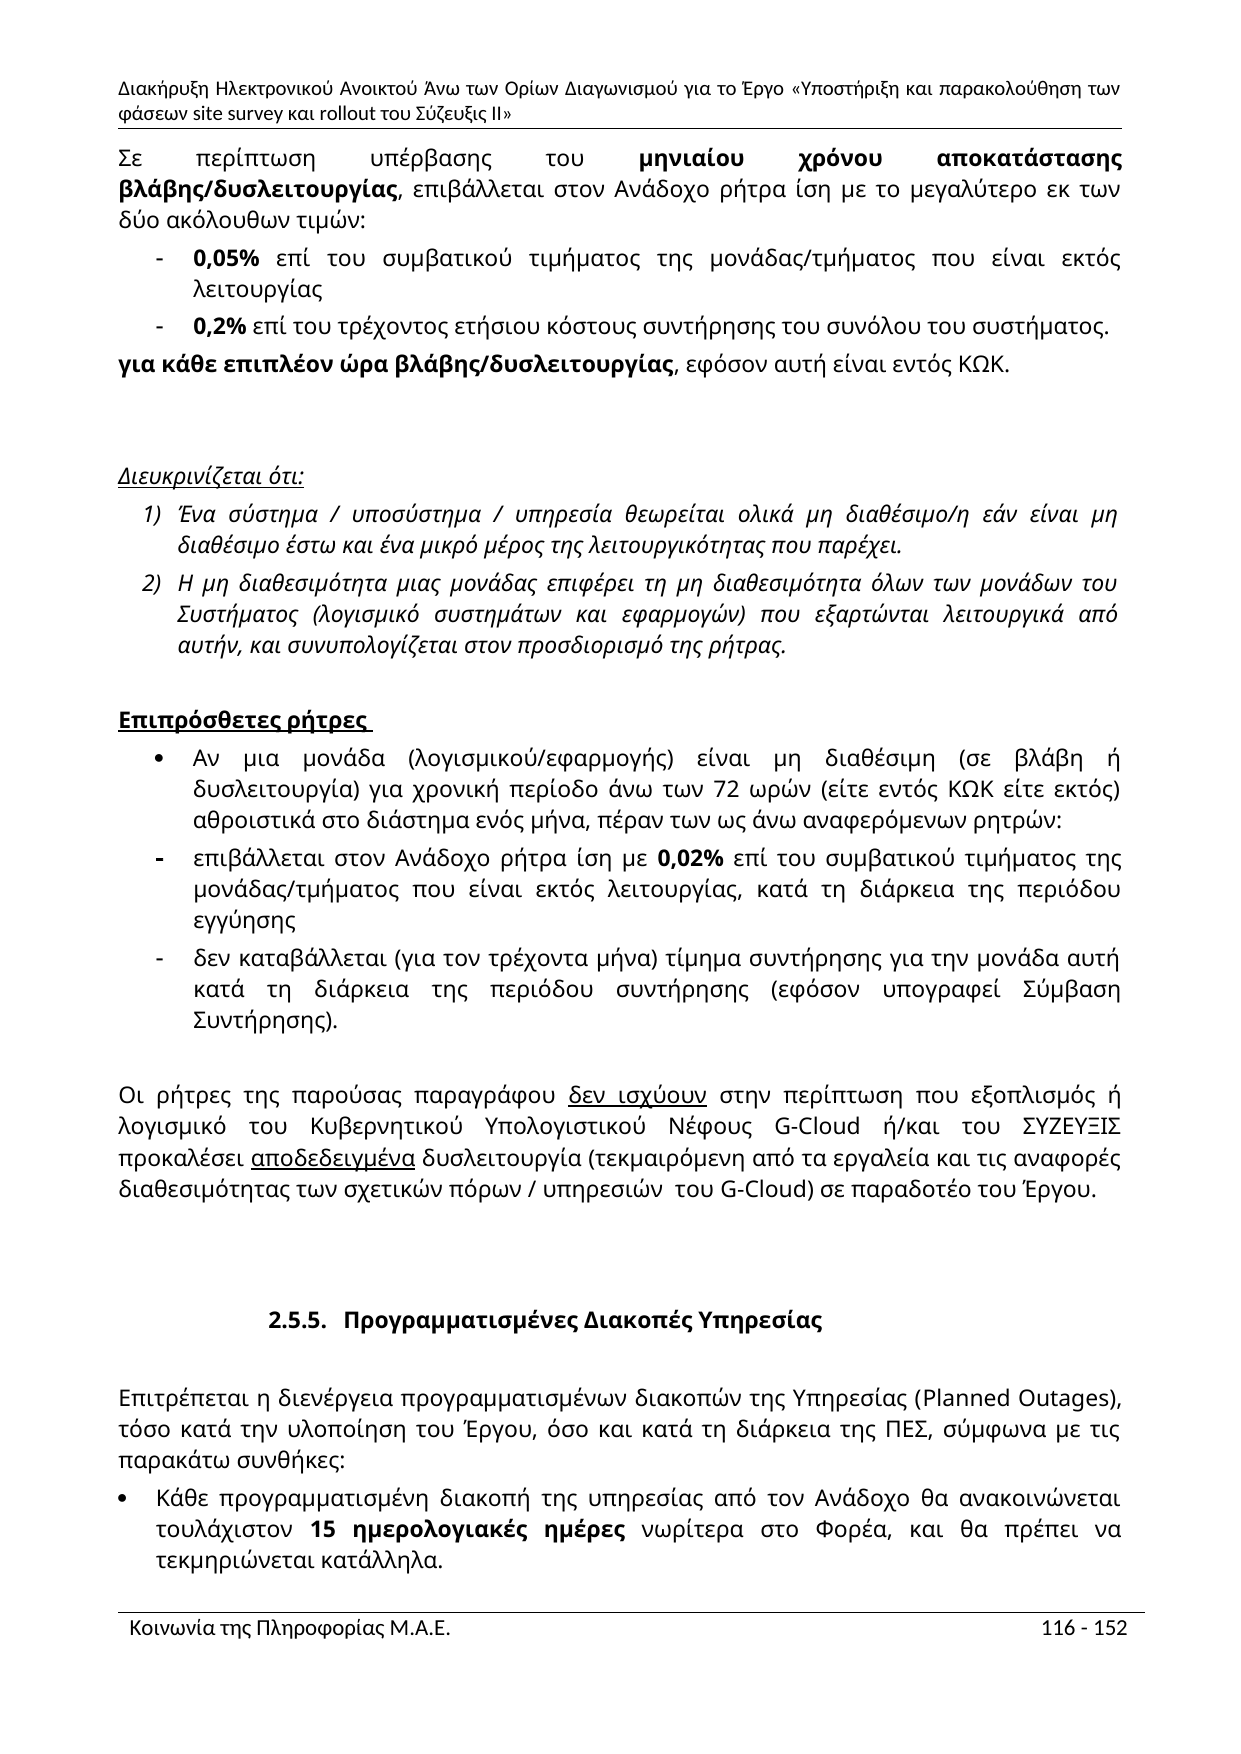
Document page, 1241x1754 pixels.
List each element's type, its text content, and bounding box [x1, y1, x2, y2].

list Κάθε προγραμματισμένη διακοπή της υπηρεσίας από τον Ανάδοχο θα ανακοινώνεται τουλάχιστον 15 ημερολογιακές ημέρες νωρίτερα στο Φορέα, και θα πρέπει να τεκμηριώνεται κατάλληλα. [118, 1482, 1122, 1576]
list Ένα σύστημα / υποσύστημα / υπηρεσία θεωρείται ολικά μη διαθέσιμο/η εάν είναι μη διαθέσιμο έστω και ένα μικρό μέρος της λειτουργικότητας που παρέχει. [142, 498, 1122, 560]
list 0,2% επί του τρέχοντος ετήσιου κόστους συντήρησης του συνόλου του συστήματος. [156, 310, 1122, 341]
list επιβάλλεται στον Ανάδοχο ρήτρα ίση με 0,02% επί του συμβατικού τιμήματος της μονάδας/τμήματος που είναι εκτός λειτουργίας, κατά τη διάρκεια της περιόδου εγγύησης [156, 841, 1122, 935]
subtitle Προγραμματισμένες Διακοπές Υπηρεσίας [268, 1304, 1122, 1335]
list δεν καταβάλλεται (για τον τρέχοντα μήνα) τίμημα συντήρησης για την μονάδα αυτή κατά τη διάρκεια της περιόδου συντήρησης (εφόσον υπογραφεί Σύμβαση Συντήρησης). [156, 941, 1122, 1035]
text Οι ρήτρες της παρούσας παραγράφου δεν ισχύουν στην περίπτωση που εξοπλισμός ή λογισμικό του Κυβερνητικού Υπολογιστικού Νέφους G-Cloud ή/και του ΣΥΖΕΥΞΙΣ προκαλέσει αποδεδειγμένα δυσλειτουργία (τεκμαιρόμενη από τα εργαλεία και τις αναφορές διαθεσιμότητας των σχετικών πόρων / υπηρεσιών του G-Cloud) σε παραδοτέο του Έργου. [118, 1079, 1122, 1204]
text Επιτρέπεται η διενέργεια προγραμματισμένων διακοπών της Υπηρεσίας (Planned Outages), τόσο κατά την υλοποίηση του Έργου, όσο και κατά τη διάρκεια της ΠΕΣ, σύμφωνα με τις παρακάτω συνθήκες: [118, 1382, 1122, 1476]
text Διευκρινίζεται ότι: [118, 460, 1122, 491]
list Αν μια μονάδα (λογισμικού/εφαρμογής) είναι μη διαθέσιμη (σε βλάβη ή δυσλειτουργία) για χρονική περίοδο άνω των 72 ωρών (είτε εντός ΚΩΚ είτε εκτός) αθροιστικά στο διάστημα ενός μήνα, πέραν των ως άνω αναφερόμενων ρητρών: [155, 741, 1122, 835]
list Η μη διαθεσιμότητα μιας μονάδας επιφέρει τη μη διαθεσιμότητα όλων των μονάδων του Συστήματος (λογισμικό συστημάτων και εφαρμογών) που εξαρτώνται λειτουργικά από αυτήν, και συνυπολογίζεται στον προσδιορισμό της ρήτρας. [142, 566, 1122, 660]
list 0,05% επί του συμβατικού τιμήματος της μονάδας/τμήματος που είναι εκτός λειτουργίας [156, 241, 1122, 304]
text για κάθε επιπλέον ώρα βλάβης/δυσλειτουργίας, εφόσον αυτή είναι εντός ΚΩΚ. [118, 348, 1122, 379]
text Σε περίπτωση υπέρβασης του μηνιαίου χρόνου αποκατάστασης βλάβης/δυσλειτουργίας, επιβάλλεται στον Ανάδοχο ρήτρα ίση με το μεγαλύτερο εκ των δύο ακόλουθων τιμών: [118, 141, 1122, 235]
text Επιπρόσθετες ρήτρες [118, 704, 1122, 735]
